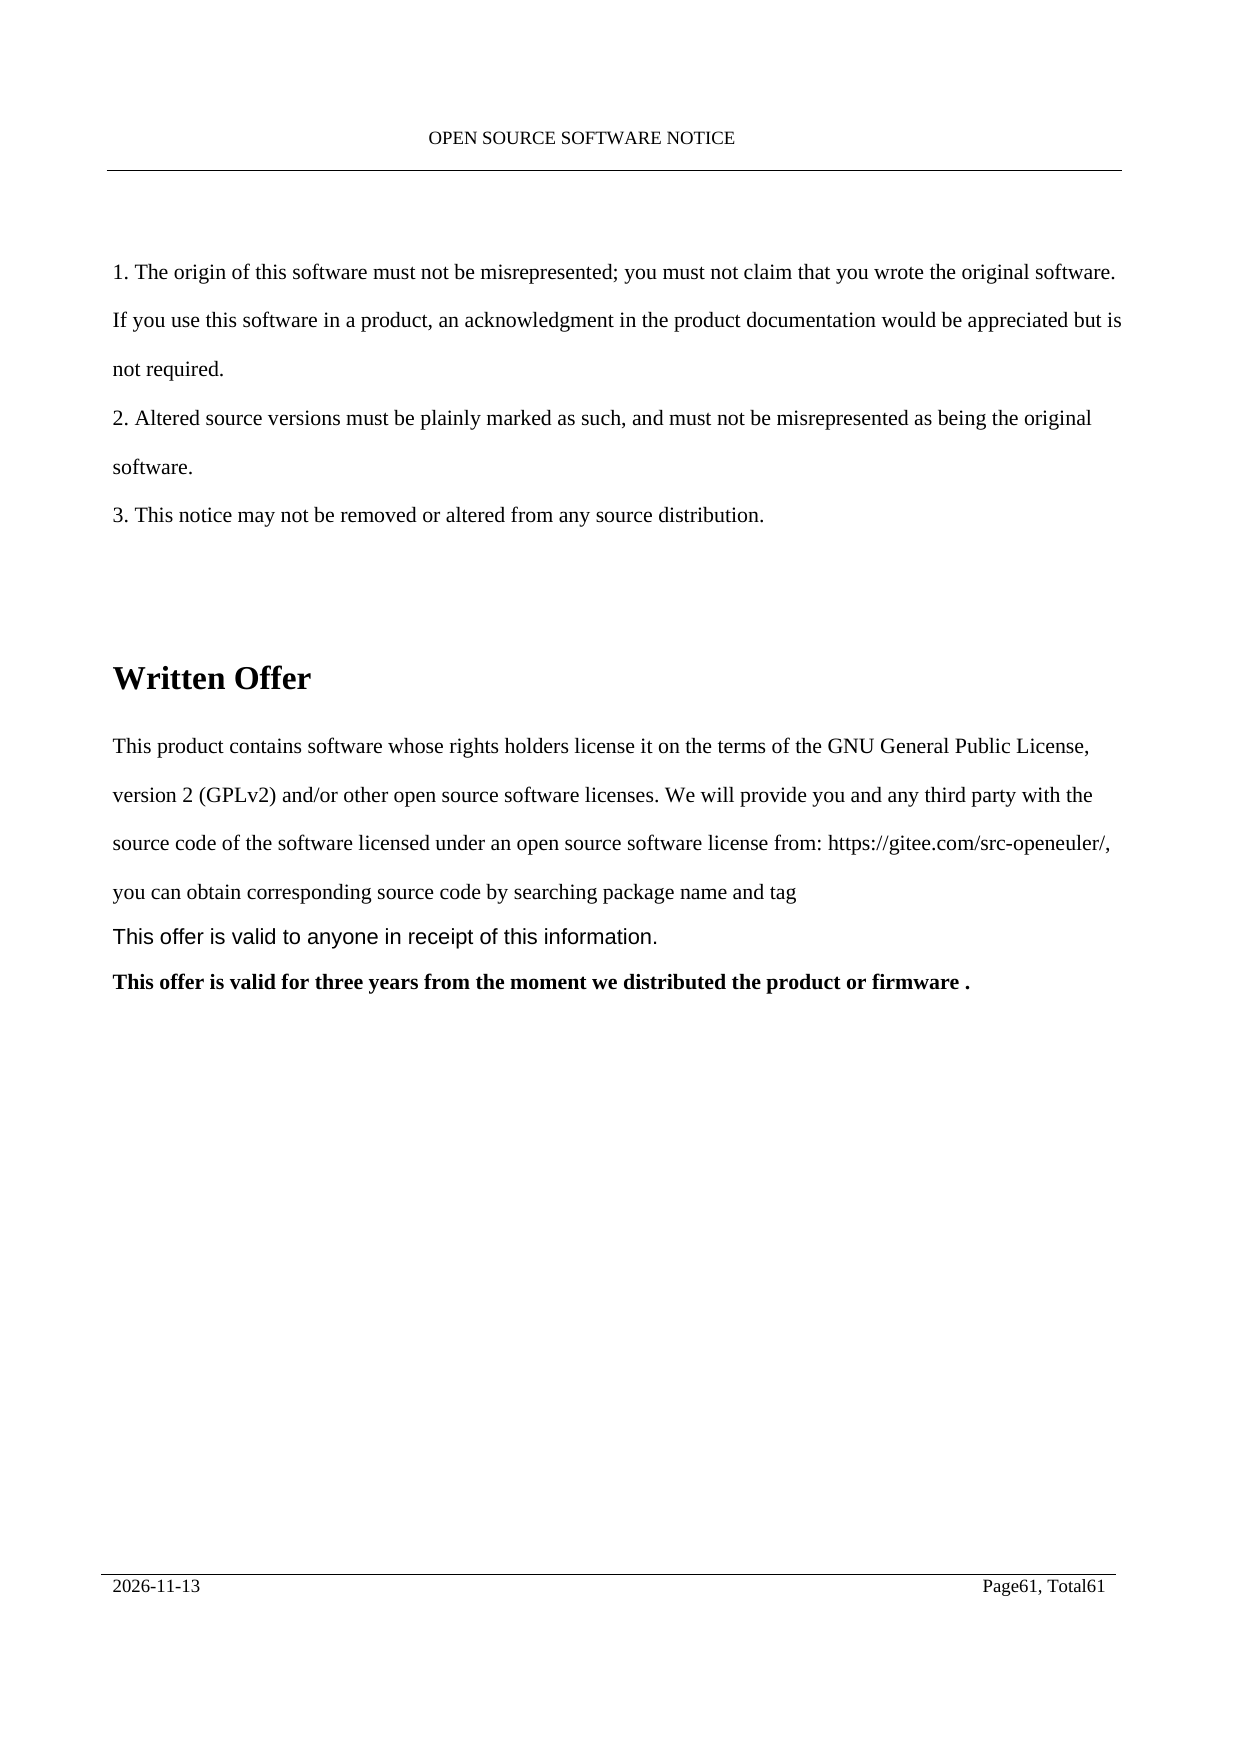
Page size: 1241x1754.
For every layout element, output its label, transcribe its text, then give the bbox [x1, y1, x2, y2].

text Written Offer [112, 645, 1128, 710]
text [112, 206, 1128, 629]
text This offer is valid to anyone in receipt of this information. [112, 921, 1128, 953]
text This product contains software whose rights holders license it on the terms of the GNU General Public License, version 2 (GPLv2) and/or other open source software licenses. We will provide you and any third party with the source code of the software licensed under an open source software license from: https://gitee.com/src-openeuler/, you can obtain corresponding source code by searching package name and tag [112, 729, 1128, 908]
text This offer is valid for three years from the moment we distributed the product or firmware . [112, 966, 1128, 998]
